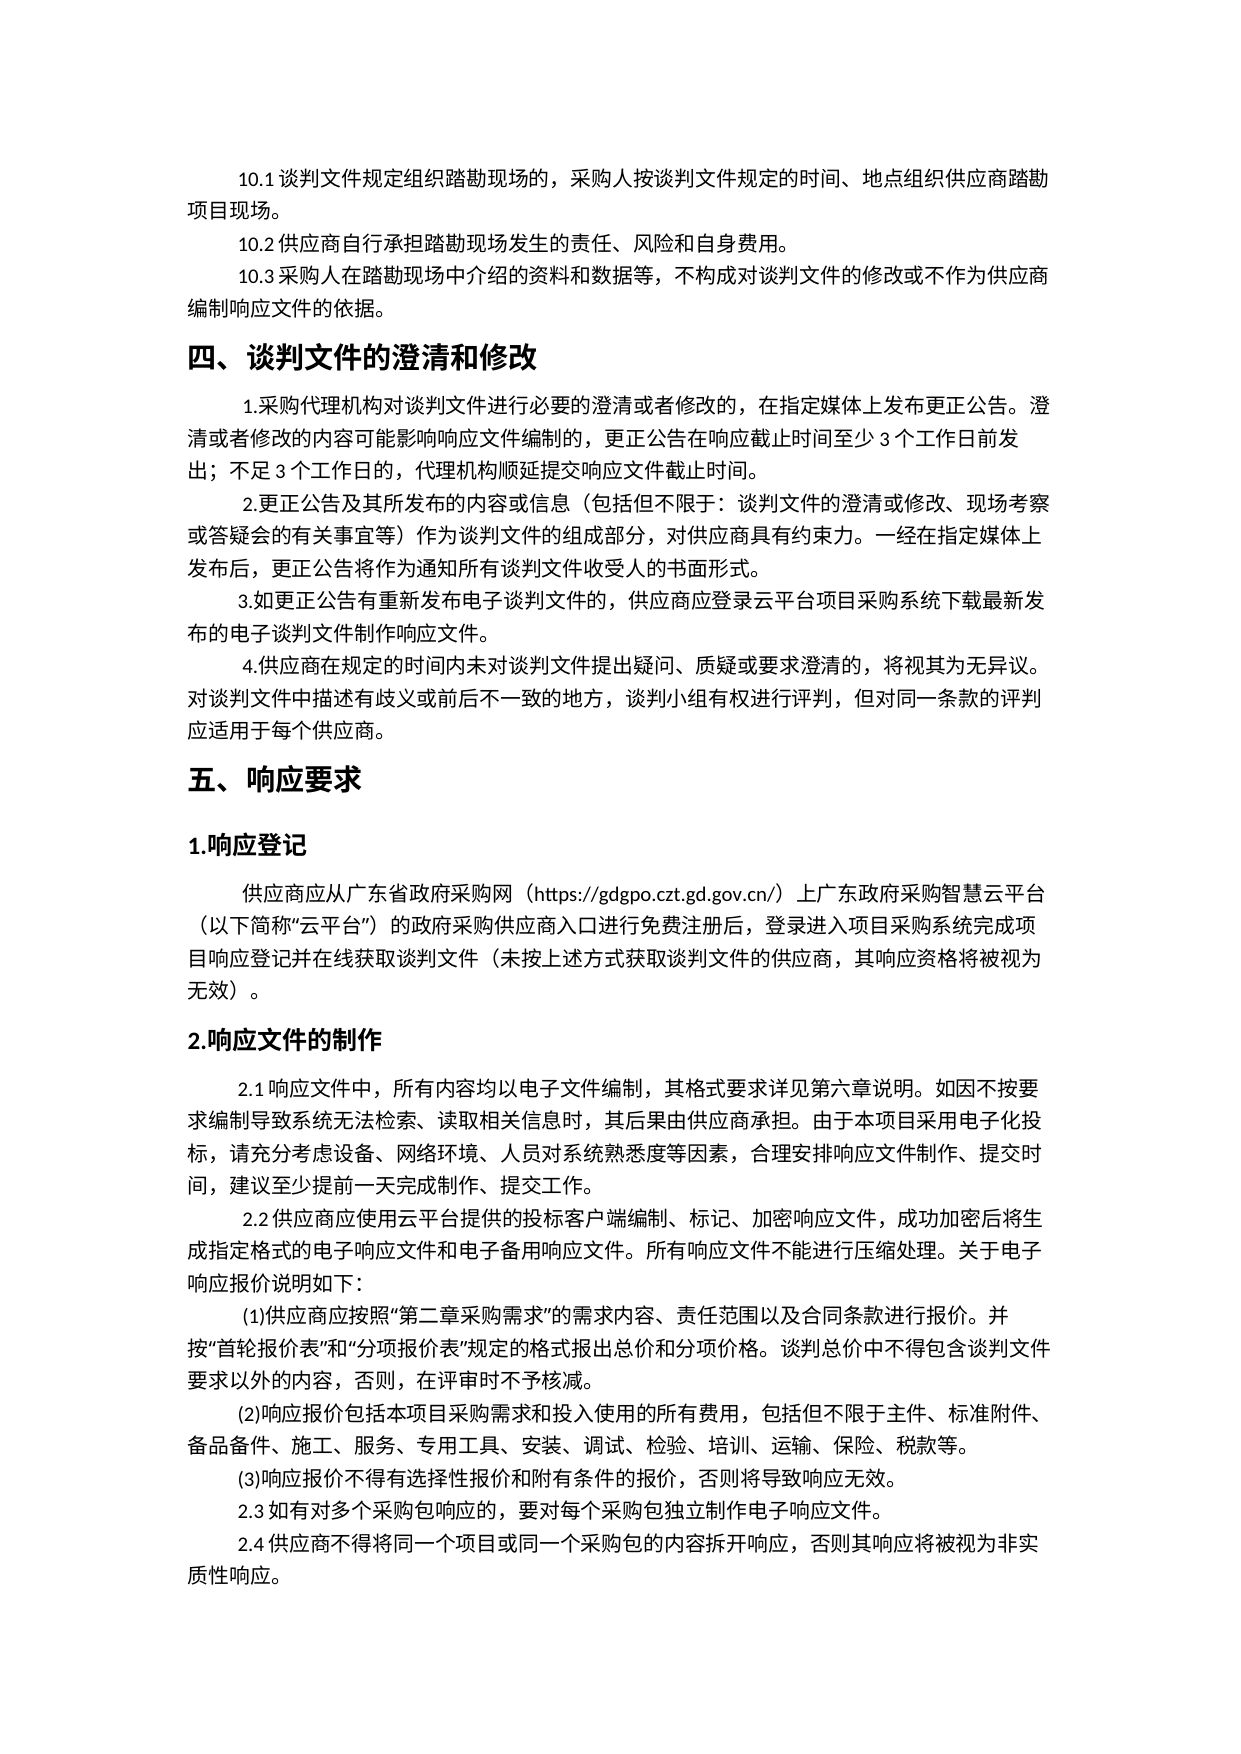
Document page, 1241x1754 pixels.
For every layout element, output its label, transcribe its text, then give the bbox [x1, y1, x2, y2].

text 3.如更正公告有重新发布电子谈判文件的，供应商应登录云平台项目采购系统下载最新发布的电子谈判文件制作响应文件。 [187, 584, 1053, 649]
text 2.响应文件的制作 [187, 1007, 1053, 1072]
text (1)供应商应按照“第二章采购需求”的需求内容、责任范围以及合同条款进行报价。并按“首轮报价表”和“分项报价表”规定的格式报出总价和分项价格。谈判总价中不得包含谈判文件要求以外的内容，否则，在评审时不予核减。 [187, 1299, 1053, 1397]
text (3)响应报价不得有选择性报价和附有条件的报价，否则将导致响应无效。 [187, 1462, 1053, 1494]
text 2.更正公告及其所发布的内容或信息（包括但不限于：谈判文件的澄清或修改、现场考察或答疑会的有关事宜等）作为谈判文件的组成部分，对供应商具有约束力。一经在指定媒体上发布后，更正公告将作为通知所有谈判文件收受人的书面形式。 [187, 487, 1053, 584]
text 供应商应从广东省政府采购网（https://gdgpo.czt.gd.gov.cn/）上广东政府采购智慧云平台（以下简称“云平台”）的政府采购供应商入口进行免费注册后，登录进入项目采购系统完成项目响应登记并在线获取谈判文件（未按上述方式获取谈判文件的供应商，其响应资格将被视为无效）。 [187, 877, 1053, 1007]
text 四、谈判文件的澄清和修改 [187, 324, 1053, 389]
text 1.响应登记 [187, 812, 1053, 877]
text 2.2供应商应使用云平台提供的投标客户端编制、标记、加密响应文件，成功加密后将生成指定格式的电子响应文件和电子备用响应文件。所有响应文件不能进行压缩处理。关于电子响应报价说明如下： [187, 1202, 1053, 1299]
text 2.3如有对多个采购包响应的，要对每个采购包独立制作电子响应文件。 [187, 1494, 1053, 1527]
text 10.3采购人在踏勘现场中介绍的资料和数据等，不构成对谈判文件的修改或不作为供应商编制响应文件的依据。 [187, 259, 1053, 324]
text 10.2供应商自行承担踏勘现场发生的责任、风险和自身费用。 [187, 227, 1053, 259]
text 10.1谈判文件规定组织踏勘现场的，采购人按谈判文件规定的时间、地点组织供应商踏勘项目现场。 [187, 162, 1053, 227]
text 五、响应要求 [187, 747, 1053, 812]
text 2.4供应商不得将同一个项目或同一个采购包的内容拆开响应，否则其响应将被视为非实质性响应。 [187, 1527, 1053, 1592]
text 2.1响应文件中，所有内容均以电子文件编制，其格式要求详见第六章说明。如因不按要求编制导致系统无法检索、读取相关信息时，其后果由供应商承担。由于本项目采用电子化投标，请充分考虑设备、网络环境、人员对系统熟悉度等因素，合理安排响应文件制作、提交时间，建议至少提前一天完成制作、提交工作。 [187, 1072, 1053, 1202]
text 4.供应商在规定的时间内未对谈判文件提出疑问、质疑或要求澄清的，将视其为无异议。对谈判文件中描述有歧义或前后不一致的地方，谈判小组有权进行评判，但对同一条款的评判应适用于每个供应商。 [187, 649, 1053, 747]
text (2)响应报价包括本项目采购需求和投入使用的所有费用，包括但不限于主件、标准附件、备品备件、施工、服务、专用工具、安装、调试、检验、培训、运输、保险、税款等。 [187, 1397, 1053, 1462]
text 1.采购代理机构对谈判文件进行必要的澄清或者修改的，在指定媒体上发布更正公告。澄清或者修改的内容可能影响响应文件编制的，更正公告在响应截止时间至少3个工作日前发出；不足3个工作日的，代理机构顺延提交响应文件截止时间。 [187, 389, 1053, 487]
